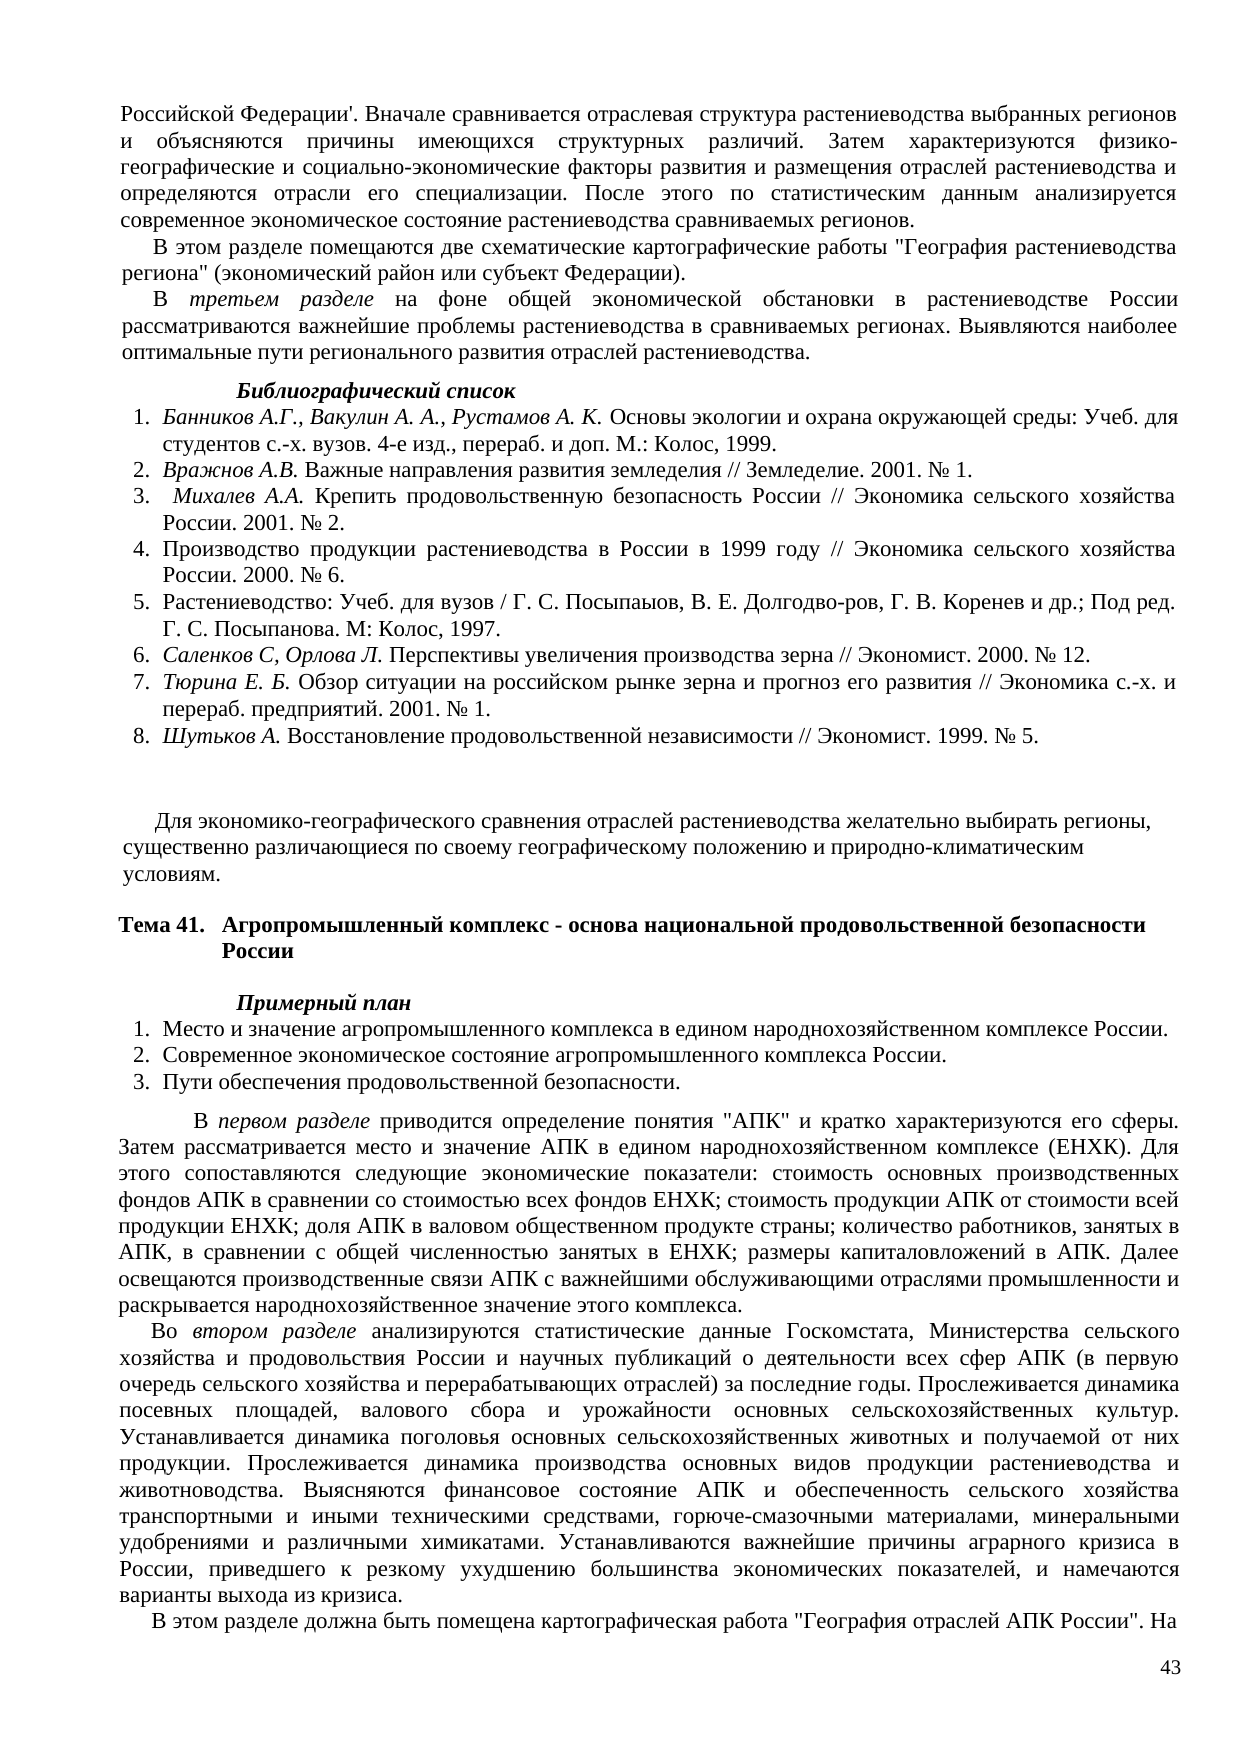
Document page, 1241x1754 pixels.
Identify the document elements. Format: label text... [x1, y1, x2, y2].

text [120, 100, 1179, 232]
text Тема 41. Агропромышленный комплекс - основа национальной продовольственной безопасности России [118, 911, 1181, 964]
text В этом разделе помещаются две схематические картографические работы "География растениеводства региона" (экономический район или субъект Федерации). [122, 233, 1179, 285]
list Растениеводство: Учеб. для вузов / Г. С. Посыпаыов, В. Е. Долгодво-ров, Г. В. Коренев и др.; Под ред. Г. С. Посыпанова. М: Колос, 1997. [133, 588, 1177, 641]
list Михалев А.А. Крепить продовольственную безопасность России // Экономика сельского хозяйства России. 2001. № 2. [133, 482, 1177, 535]
list Современное экономическое состояние агропромышленного комплекса России. [133, 1041, 1179, 1068]
text Примерный план [236, 989, 1181, 1015]
list Вражнов А.В. Важные направления развития земледелия // Земледелие. 2001. № 1. [133, 456, 1181, 482]
text Библиографический список [236, 377, 1181, 403]
list Место и значение агропромышленного комплекса в едином народнохозяйственном комплексе России. [133, 1015, 1179, 1041]
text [121, 1607, 1179, 1634]
list Саленков С, Орлова Л. Перспективы увеличения производства зерна // Экономист. 2000. № 12. [133, 641, 1178, 667]
list Тюрина Е. Б. Обзор ситуации на российском рынке зерна и прогноз его развития // Экономика с.-х. и перераб. предприятий. 2001. № 1. [133, 668, 1178, 721]
list Банников А.Г., Вакулин А. А., Рустамов А. К. Основы экологии и охрана окружающей среды: Учеб. для студентов с.-х. вузов. 4-е изд., перераб. и доп. М.: Колос, 1999. [133, 403, 1180, 456]
text В третьем разделе на фоне общей экономической обстановки в растениеводстве России рассматриваются важнейшие проблемы растениеводства в сравниваемых регионах. Выявляются наиболее оптимальные пути регионального развития отраслей растениеводства. [122, 285, 1179, 364]
text Во втором разделе анализируются статистические данные Госкомстата, Министерства сельского хозяйства и продовольствия России и научных публикаций о деятельности всех сфер АПК (в первую очередь сельского хозяйства и перерабатывающих отраслей) за последние годы. Прослеживается динамика посевных площадей, валового сбора и урожайности основных сельскохозяйственных культур. Устанавливается динамика поголовья основных сельскохозяйственных животных и получаемой от них продукции. Прослеживается динамика производства основных видов продукции растениеводства и животноводства. Выясняются финансовое состояние АПК и обеспеченность сельского хозяйства транспортными и иными техническими средствами, горюче-смазочными материалами, минеральными удобрениями и различными химикатами. Устанавливаются важнейшие причины аграрного кризиса в России, приведшего к резкому ухудшению большинства экономических показателей, и намечаются варианты выхода из кризиса. [119, 1317, 1181, 1607]
list Производство продукции растениеводства в России в 1999 году // Экономика сельского хозяйства России. 2000. № 6. [133, 535, 1177, 588]
text В первом разделе приводится определение понятия "АПК" и кратко характеризуются его сферы. Затем рассматривается место и значение АПК в едином народнохозяйственном комплексе (ЕНХК). Для этого сопоставляются следующие экономические показатели: стоимость основных производственных фондов АПК в сравнении со стоимостью всех фондов ЕНХК; стоимость продукции АПК от стоимости всей продукции ЕНХК; доля АПК в валовом общественном продукте страны; количество работников, занятых в АПК, в сравнении с общей численностью занятых в ЕНХК; размеры капиталовложений в АПК. Далее освещаются производственные связи АПК с важнейшими обслуживающими отраслями промышленности и раскрывается народнохозяйственное значение этого комплекса. [118, 1107, 1181, 1317]
text Для экономико-географического сравнения отраслей растениеводства желательно выбирать регионы, существенно различающиеся по своему географическому положению и природно-климатическим условиям. [123, 807, 1181, 886]
list Шутьков А. Восстановление продовольственной независимости // Экономист. 1999. № 5. [133, 722, 1178, 748]
list Пути обеспечения продовольственной безопасности. [133, 1068, 1181, 1094]
